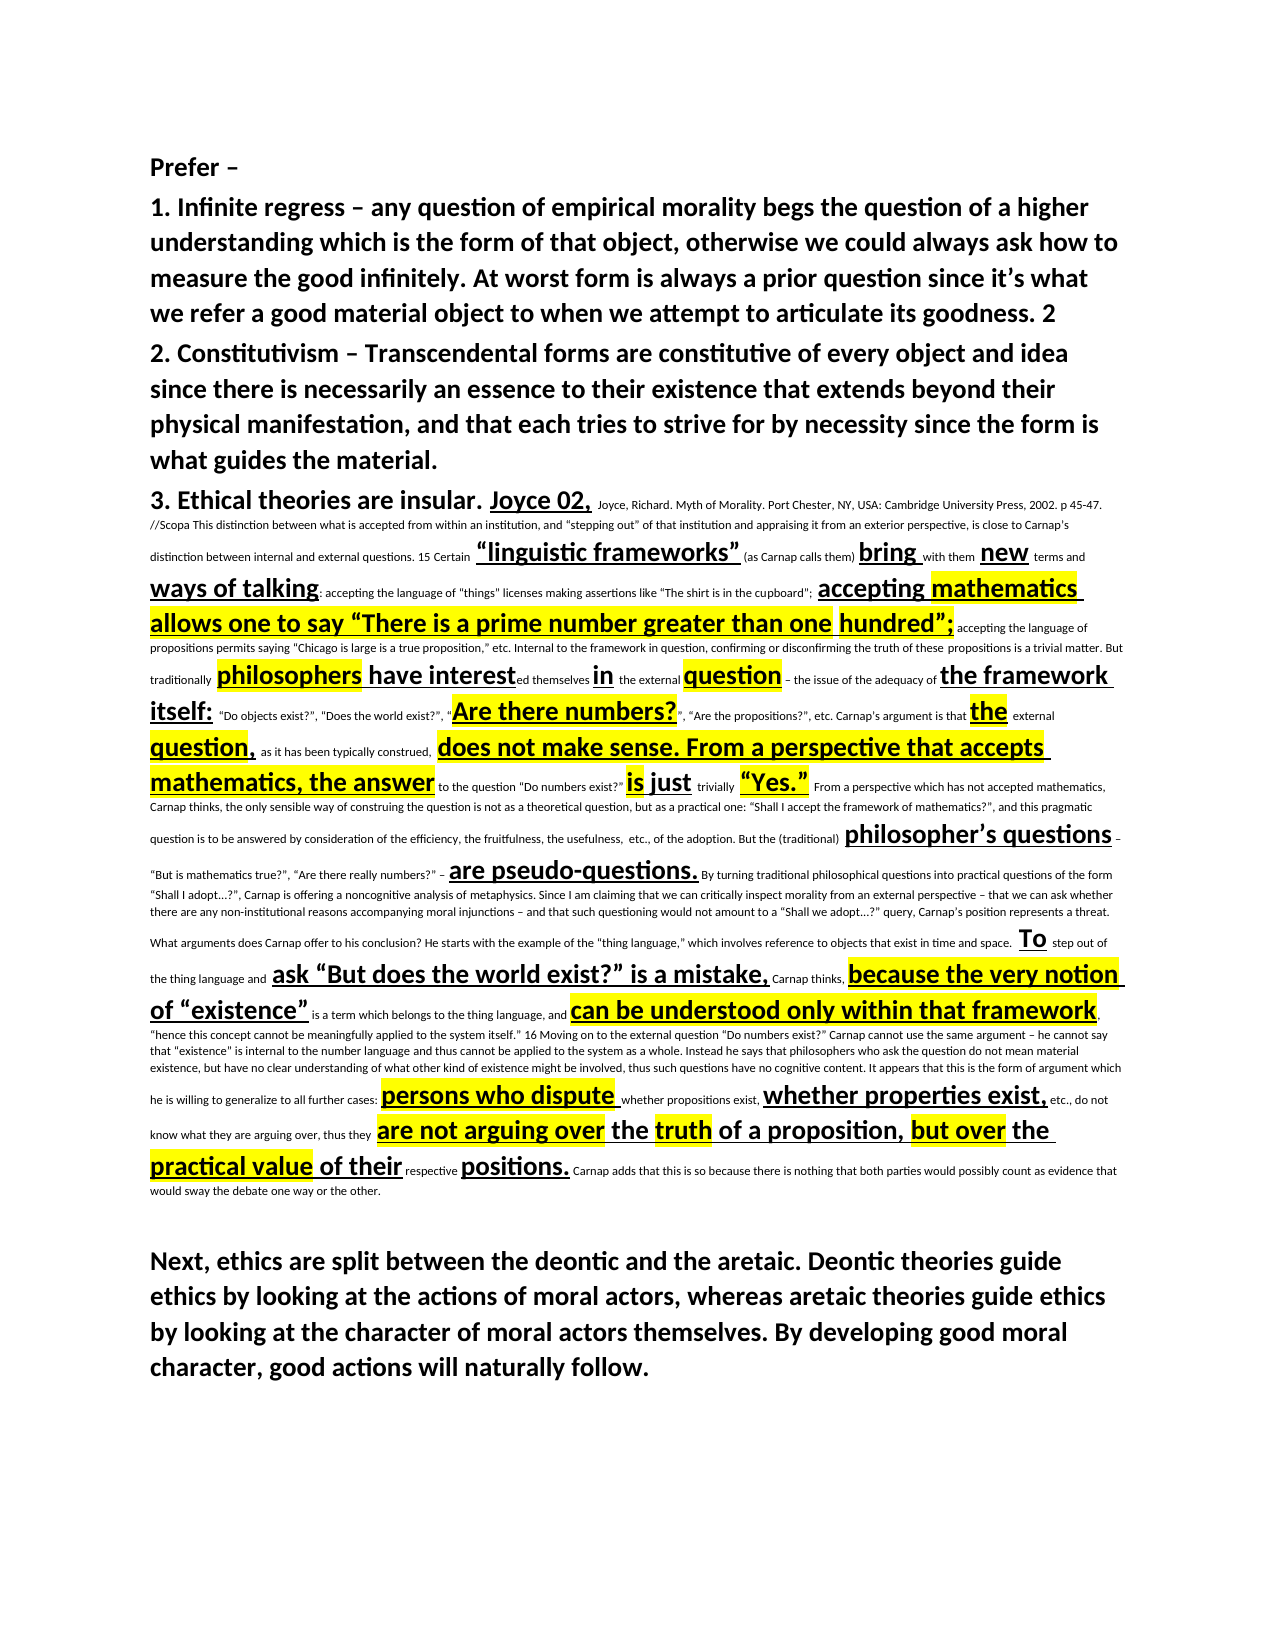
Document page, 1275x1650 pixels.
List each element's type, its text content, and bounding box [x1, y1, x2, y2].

text Prefer – [150, 150, 1125, 183]
text 1. Infinite regress – any question of empirical morality begs the question of a higher understanding which is the form of that object, otherwise we could always ask how to measure the good infinitely. At worst form is always a prior question since it’s what we refer a good material object to when we attempt to articulate its goodness. 2 [150, 190, 1125, 330]
text 2. Constitutivism – Transcendental forms are constitutive of every object and idea since there is necessarily an essence to their existence that extends beyond their physical manifestation, and that each tries to strive for by necessity since the form is what guides the material. [150, 336, 1125, 476]
text 3. Ethical theories are insular. Joyce 02, Joyce, Richard. Myth of Morality. Port Chester, NY, USA: Cambridge University Press, 2002. p 45-47. //Scopa This distinction between what is accepted from within an institution, and “stepping out” of that institution and appraising it from an exterior perspective, is close to Carnap’s distinction between internal and external questions. 15 Certain “linguistic frameworks” (as Carnap calls them) bring with them new terms and ways of talking: accepting the language of “things” licenses making assertions like “The shirt is in the cupboard”; accepting mathematics allows one to say “There is a prime number greater than one hundred”; accepting the language of propositions permits saying “Chicago is large is a true proposition,” etc. Internal to the framework in question, confirming or disconfirming the truth of these propositions is a trivial matter. But traditionally philosophers have interested themselves in the external question – the issue of the adequacy of the framework itself: “Do objects exist?”, “Does the world exist?”, “Are there numbers?”, “Are the propositions?”, etc. Carnap’s argument is that the external question, as it has been typically construed, does not make sense. From a perspective that accepts mathematics, the answer to the question “Do numbers exist?” is just trivially “Yes.” From a perspective which has not accepted mathematics, Carnap thinks, the only sensible way of construing the question is not as a theoretical question, but as a practical one: “Shall I accept the framework of mathematics?”, and this pragmatic question is to be answered by consideration of the efficiency, the fruitfulness, the usefulness, etc., of the adoption. But the (traditional) philosopher’s questions – “But is mathematics true?”, “Are there really numbers?” – are pseudo-questions. By turning traditional philosophical questions into practical questions of the form “Shall I adopt...?”, Carnap is offering a noncognitive analysis of metaphysics. Since I am claiming that we can critically inspect morality from an external perspective – that we can ask whether there are any non-institutional reasons accompanying moral injunctions – and that such questioning would not amount to a “Shall we adopt...?” query, Carnap’s position represents a threat. What arguments does Carnap offer to his conclusion? He starts with the example of the “thing language,” which involves reference to objects that exist in time and space. To step out of the thing language and ask “But does the world exist?” is a mistake, Carnap thinks, because the very notion of “existence” is a term which belongs to the thing language, and can be understood only within that framework, “hence this concept cannot be meaningfully applied to the system itself.” 16 Moving on to the external question “Do numbers exist?” Carnap cannot use the same argument – he cannot say that “existence” is internal to the number language and thus cannot be applied to the system as a whole. Instead he says that philosophers who ask the question do not mean material existence, but have no clear understanding of what other kind of existence might be involved, thus such questions have no cognitive content. It appears that this is the form of argument which he is willing to generalize to all further cases: persons who dispute whether propositions exist, whether properties exist, etc., do not know what they are arguing over, thus they are not arguing over the truth of a proposition, but over the practical value of their respective positions. Carnap adds that this is so because there is nothing that both parties would possibly count as evidence that would sway the debate one way or the other. [150, 483, 1125, 1199]
text Next, ethics are split between the deontic and the aretaic. Deontic theories guide ethics by looking at the actions of moral actors, whereas aretaic theories guide ethics by looking at the character of moral actors themselves. By developing good moral character, good actions will naturally follow. [150, 1244, 1125, 1384]
